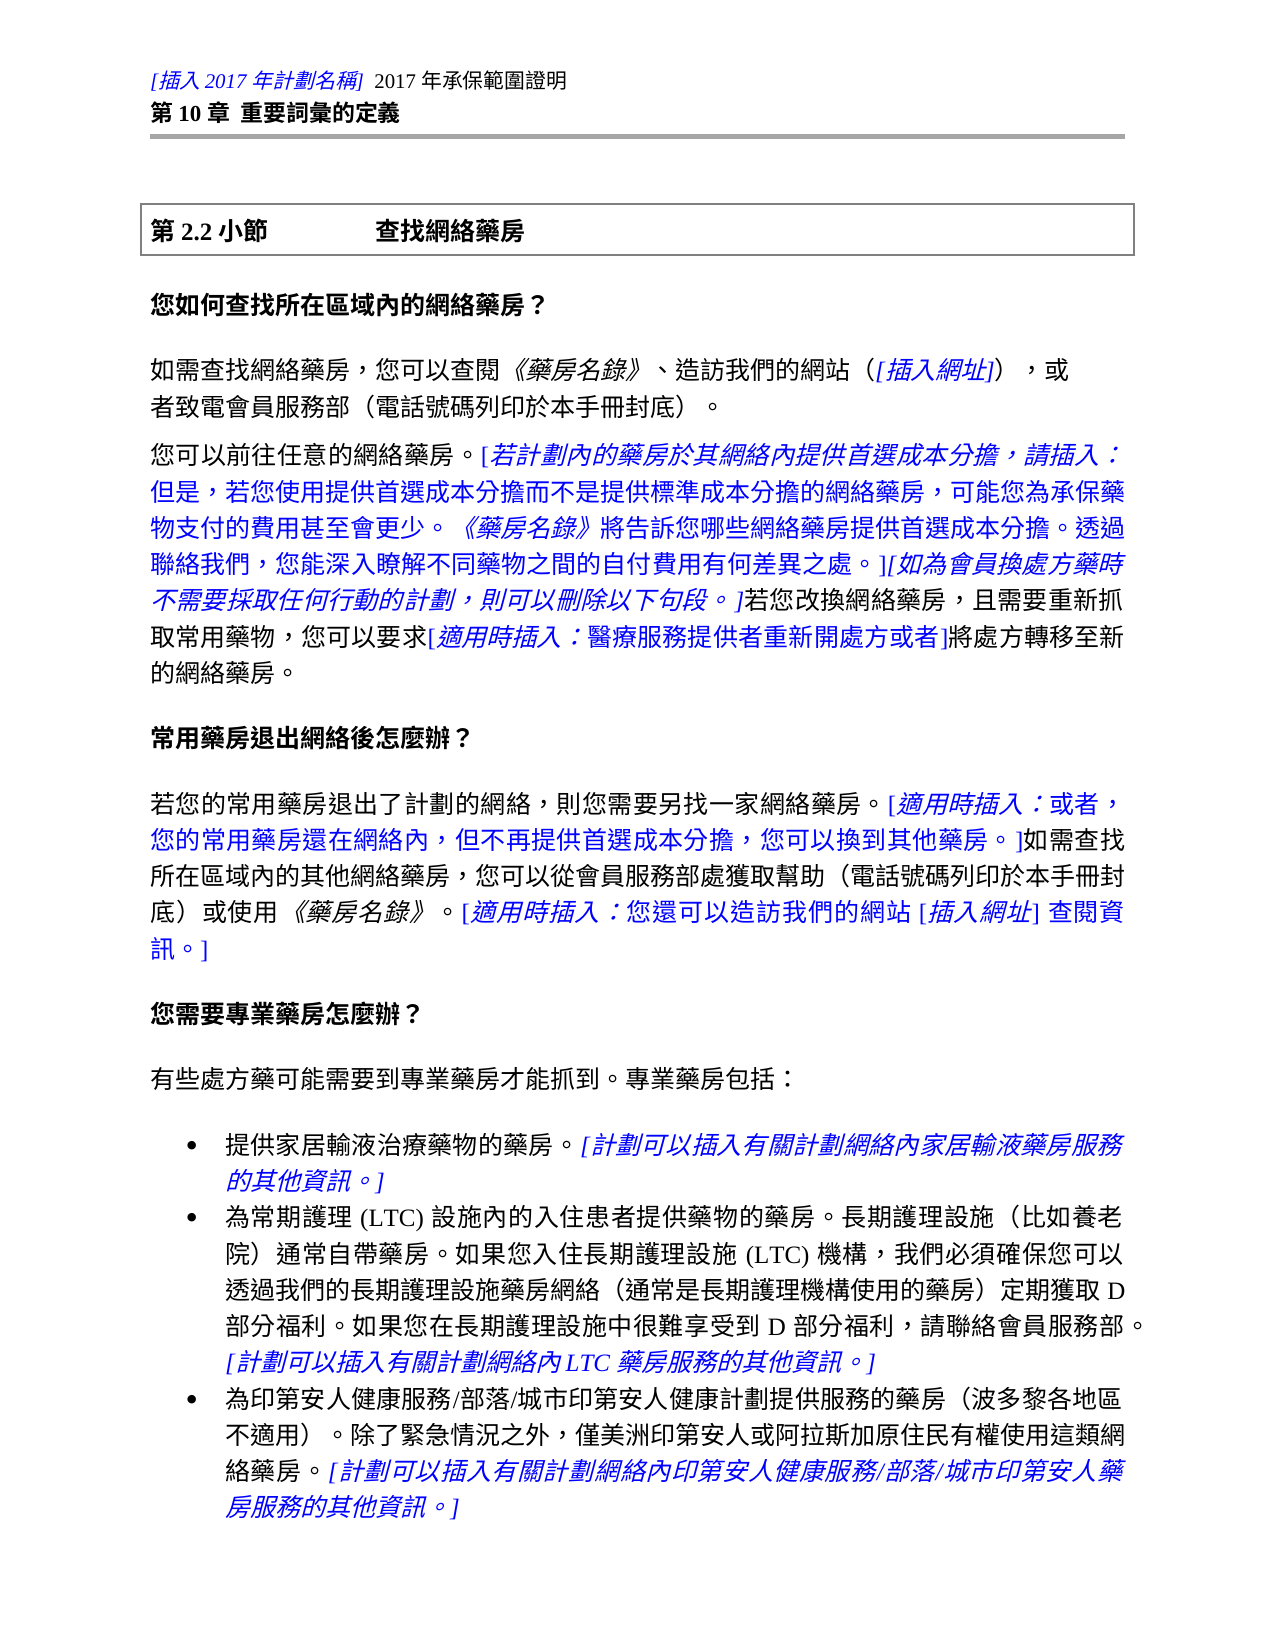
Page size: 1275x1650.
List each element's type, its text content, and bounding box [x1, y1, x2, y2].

subtitle 常用藥房退出網絡後怎麼辦？ [150, 719, 1125, 755]
text 如需查找網絡藥房，您可以查閱《藥房名錄》、造訪我們的網站（[插入網址]），或者致電會員服務部（電話號碼列印於本手冊封底）。 [150, 351, 1087, 423]
text 有些處方藥可能需要到專業藥房才能抓到。專業藥房包括： [150, 1060, 1125, 1096]
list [187, 1404, 1125, 1477]
text 若您的常用藥房退出了計劃的網絡，則您需要另找一家網絡藥房。[適用時插入：或者，您的常用藥房還在網絡內，但不再提供首選成本分擔，您可以換到其他藥房。]如需查找所在區域內的其他網絡藥房，您可以從會員服務部處獲取幫助（電話號碼列印於本手冊封底）或使用《藥房名錄》。[適用時插入：您還可以造訪我們的網站 [插入網址] 查閱資訊。] [150, 784, 1125, 965]
subtitle 您需要專業藥房怎麼辦？ [150, 994, 1125, 1031]
subtitle 第 2.2 小節 查找網絡藥房 [142, 205, 1133, 254]
list 為常期護理 (LTC) 設施內的入住患者提供藥物的藥房。長期護理設施（比如養老院）通常自帶藥房。如果您入住長期護理設施 (LTC) 機構，我們必須確保您可以透過我們的長期護理設施藥房網絡（通常是長期護理機構使用的藥房）定期獲取 D 部分福利。如果您在長期護理設施中很難享受到 D 部分福利，請聯絡會員服務部。[計劃可以插入有關計劃網絡內 LTC 藥房服務的其他資訊。] [187, 1210, 1125, 1392]
text 您可以前往任意的網絡藥房。[若計劃內的藥房於其網絡內提供首選成本分擔，請插入：但是，若您使用提供首選成本分擔而不是提供標準成本分擔的網絡藥房，可能您為承保藥物支付的費用甚至會更少。《藥房名錄》將告訴您哪些網絡藥房提供首選成本分擔。透過聯絡我們，您能深入瞭解不同藥物之間的自付費用有何差異之處。][如為會員換處方藥時不需要採取任何行動的計劃，則可以刪除以下句段。]若您改換網絡藥房，且需要重新抓取常用藥物，您可以要求[適用時插入：醫療服務提供者重新開處方或者]將處方轉移至新的網絡藥房。 [150, 436, 1125, 689]
subtitle 您如何查找所在區域內的網絡藥房？ [150, 285, 1125, 322]
list 提供家居輸液治療藥物的藥房。[計劃可以插入有關計劃網絡內家居輸液藥房服務的其他資訊。] [187, 1125, 1125, 1198]
